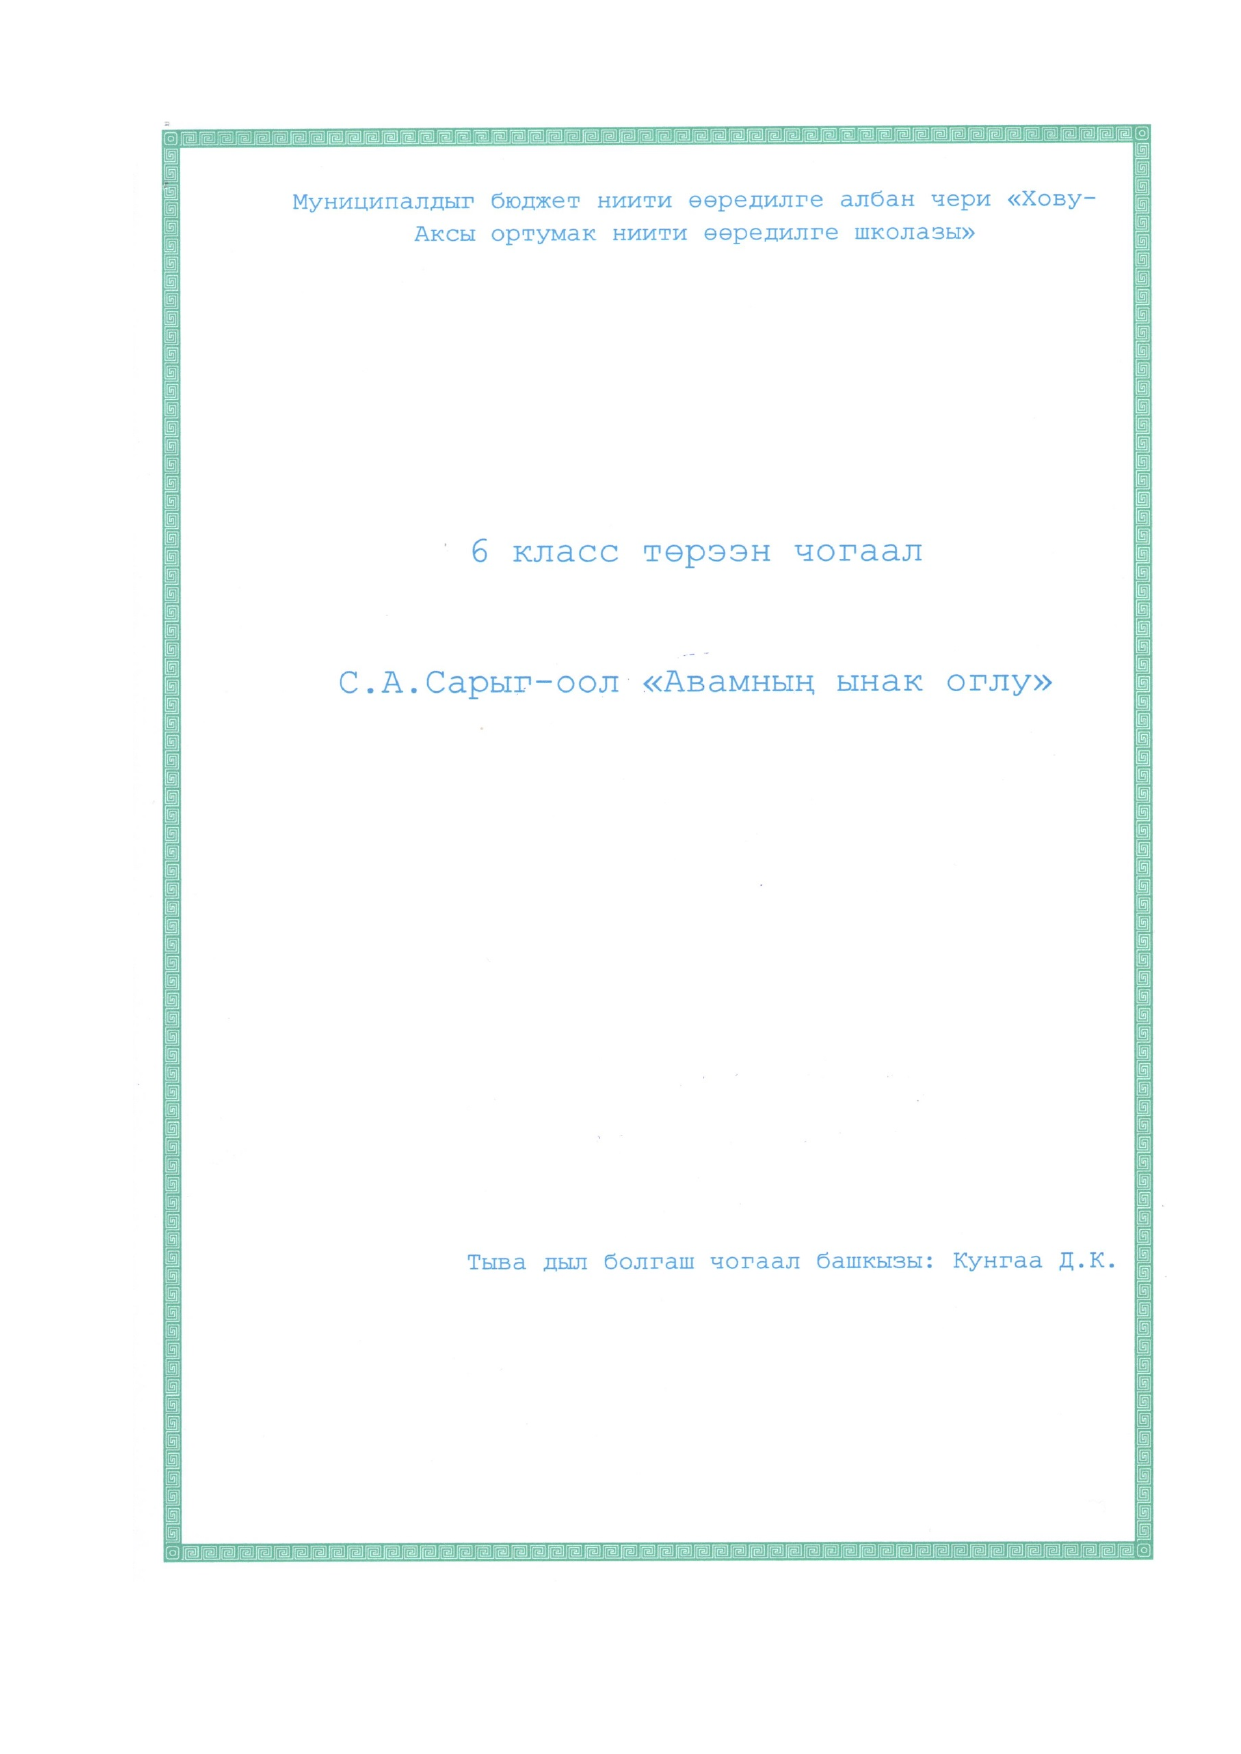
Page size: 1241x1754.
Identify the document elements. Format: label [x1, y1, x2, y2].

picture [132, 118, 1167, 1582]
